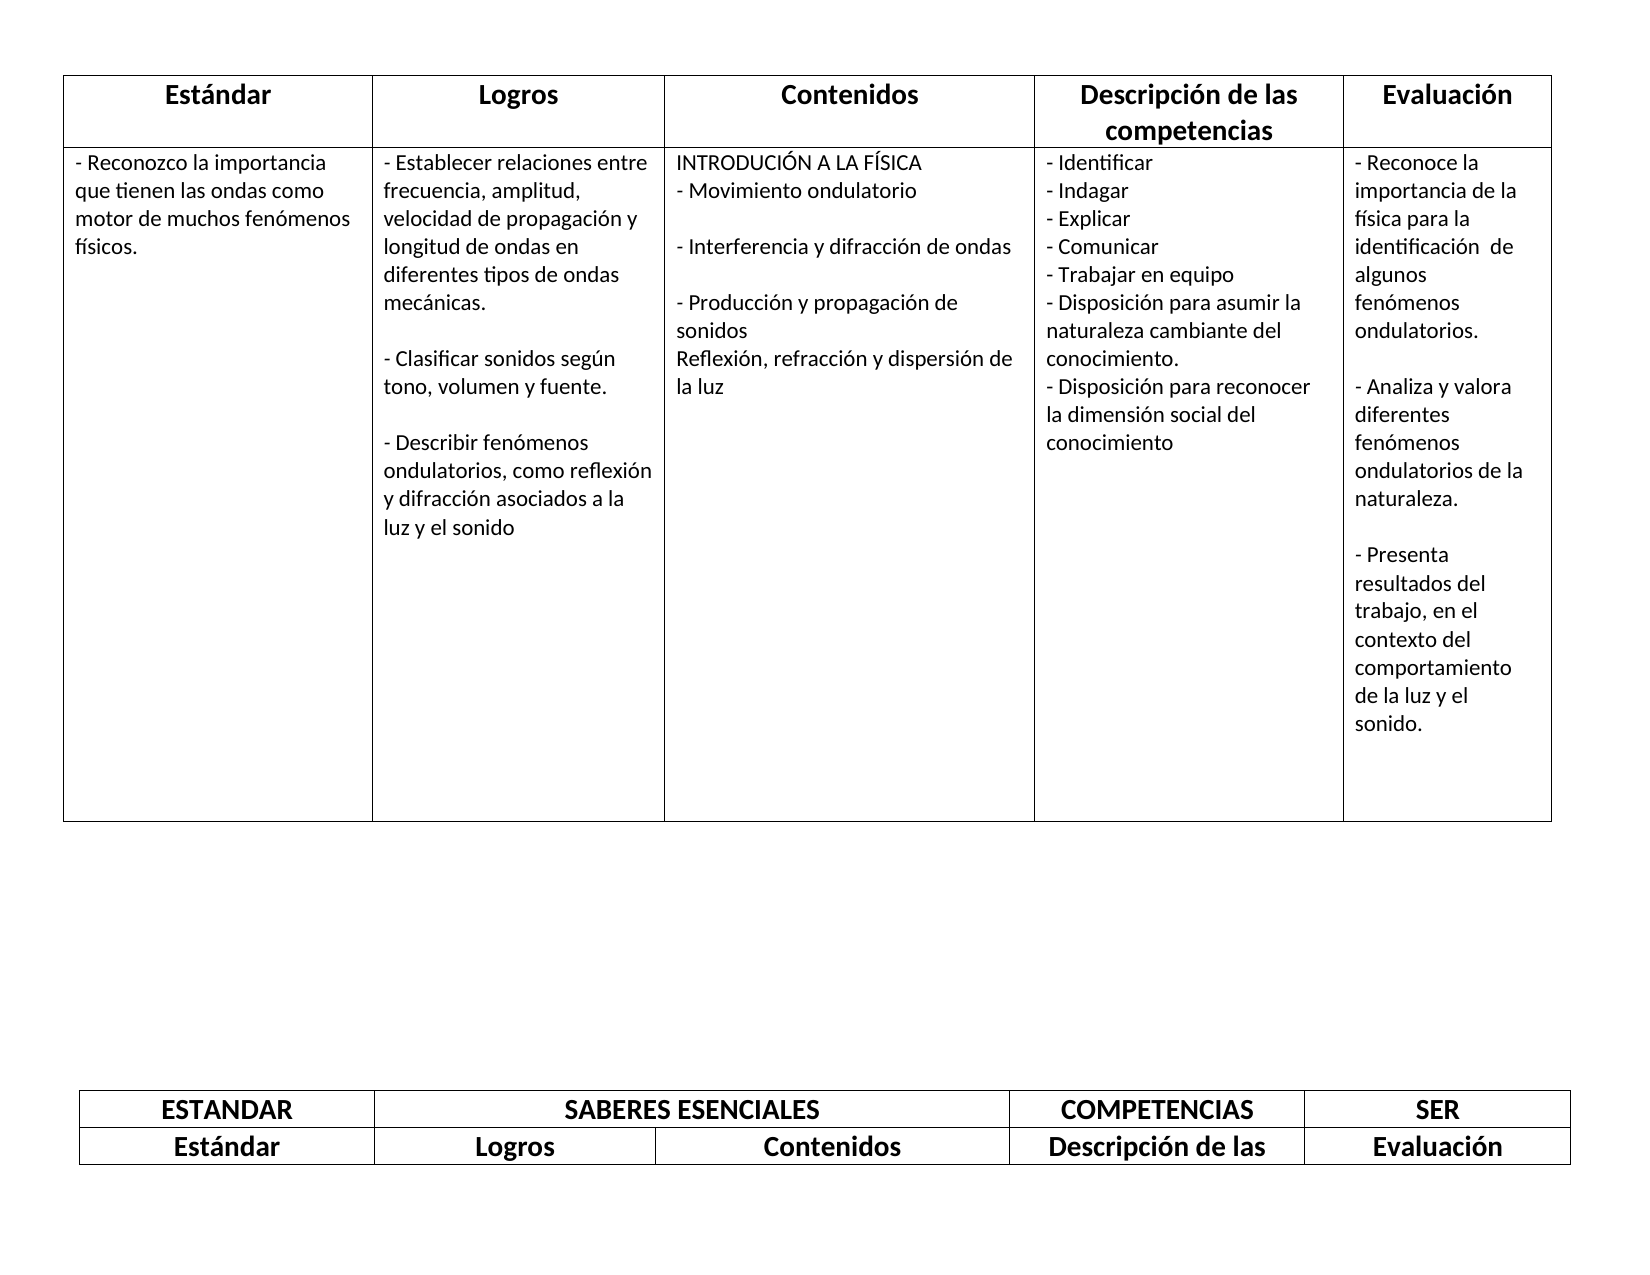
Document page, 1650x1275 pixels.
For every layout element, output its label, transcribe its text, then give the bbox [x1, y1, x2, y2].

table_cell Evaluación [1305, 1128, 1570, 1164]
table_cell Logros [375, 1128, 655, 1164]
table_header SER [1305, 1091, 1570, 1127]
table_cell INTRODUCIÓN A LA FÍSICA - Movimiento ondulatorio - Interferencia y difracción de ondas - Producción y propagación de sonidos Reflexión, refracción y dispersión de la luz [665, 148, 1034, 821]
table_cell Descripción de las competencias [1035, 76, 1343, 147]
table_cell - Reconozco la importancia que tienen las ondas como motor de muchos fenómenos físicos. [64, 148, 372, 821]
table_cell Evaluación [1344, 76, 1551, 147]
table_cell - Establecer relaciones entre frecuencia, amplitud, velocidad de propagación y longitud de ondas en diferentes tipos de ondas mecánicas. - Clasificar sonidos según tono, volumen y fuente. - Describir fenómenos ondulatorios, como reflexión y difracción asociados a la luz y el sonido [373, 148, 664, 821]
table_header ESTANDAR [80, 1091, 374, 1127]
table_cell - Reconoce la importancia de la física para la identificación de algunos fenómenos ondulatorios. - Analiza y valora diferentes fenómenos ondulatorios de la naturaleza. - Presenta resultados del trabajo, en el contexto del comportamiento de la luz y el sonido. [1344, 148, 1551, 821]
table_header COMPETENCIAS [1010, 1091, 1304, 1127]
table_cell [1010, 1128, 1304, 1164]
table_cell Contenidos [656, 1128, 1009, 1164]
table_cell Contenidos [665, 76, 1034, 147]
table_cell Estándar [80, 1128, 374, 1164]
table_cell Estándar [64, 76, 372, 147]
table_cell Logros [373, 76, 664, 147]
table_header SABERES ESENCIALES [375, 1091, 1009, 1127]
table_cell - Identificar - Indagar - Explicar - Comunicar - Trabajar en equipo - Disposición para asumir la naturaleza cambiante del conocimiento. - Disposición para reconocer la dimensión social del conocimiento [1035, 148, 1343, 821]
